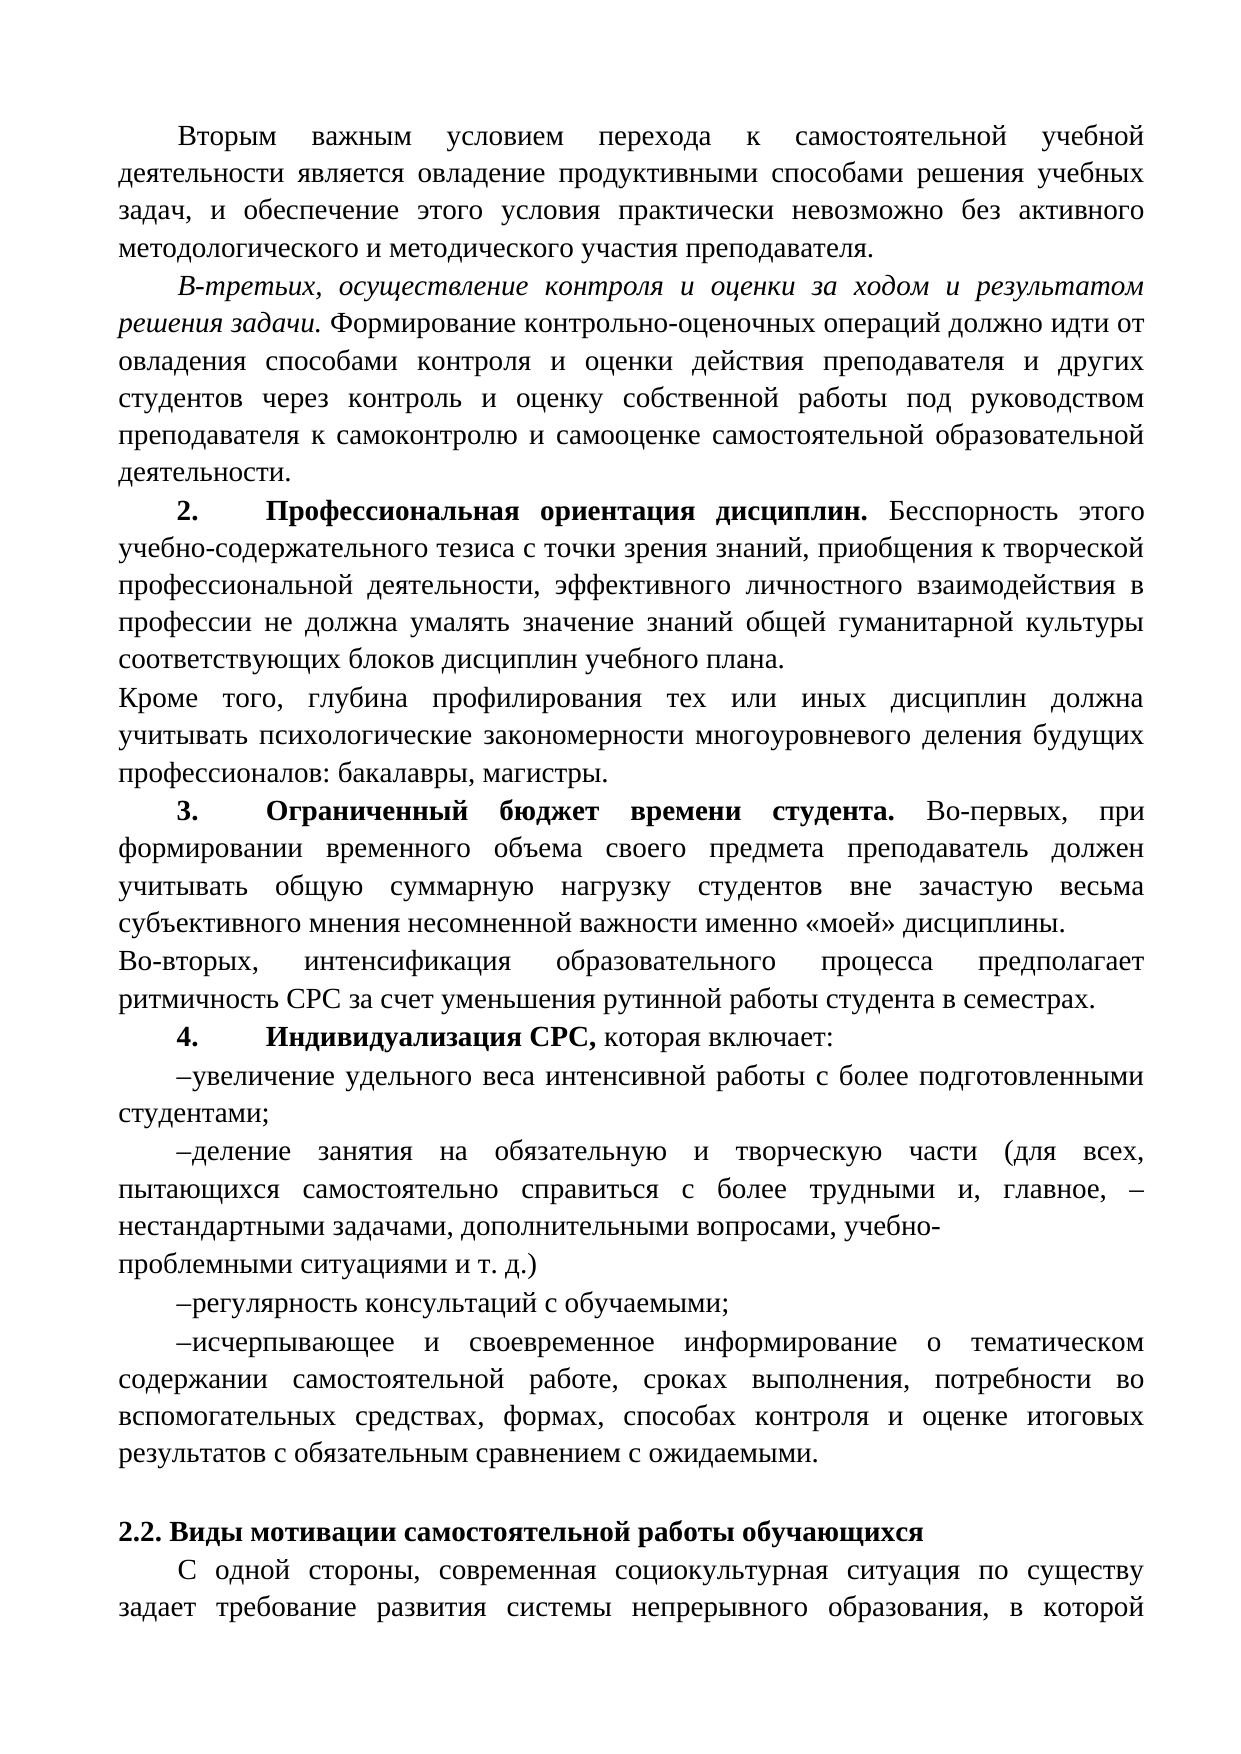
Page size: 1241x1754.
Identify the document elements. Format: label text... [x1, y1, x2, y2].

text В-третьих, осуществление контроля и оценки за ходом и результатом решения задачи. Формирование контрольно-оценочных операций должно идти от овладения способами контроля и оценки действия преподавателя и других студентов через контроль и оценку собственной работы под руководством преподавателя к самоконтролю и самооценке самостоятельной образовательной деятельности. [118, 268, 1145, 488]
list Профессиональная ориентация дисциплин. Бесспорность этого учебно-содержательного тезиса с точки зрения знаний, приобщения к творческой профессиональной деятельности, эффективного личностного взаимодействия в профессии не должна умалять значение знаний общей гуманитарной культуры соответствующих блоков дисциплин учебного плана. [118, 493, 1145, 675]
text Во-вторых, интенсификация образовательного процесса предполагает ритмичность СРС за счет уменьшения рутинной работы студента в семестрах. [118, 943, 1145, 1014]
list исчерпывающее и своевременное информирование о тематическом содержании самостоятельной работе, сроках выполнения, потребности во вспомогательных средствах, формах, способах контроля и оценке итоговых результатов с обязательным сравнением с ожидаемыми. [118, 1324, 1145, 1469]
text проблемными ситуациями и т. д.) [118, 1247, 1145, 1280]
list деление занятия на обязательную и творческую части (для всех, пытающихся самостоятельно справиться с более трудными и, главное, – нестандартными задачами, дополнительными вопросами, учебно- [118, 1133, 1145, 1241]
list Индивидуализация СРС, которая включает: [118, 1019, 1145, 1053]
list Ограниченный бюджет времени студента. Во-первых, при формировании временного объема своего предмета преподаватель должен учитывать общую суммарную нагрузку студентов вне зачастую весьма субъективного мнения несомненной важности именно «моей» дисциплины. [118, 793, 1145, 938]
text Вторым важным условием перехода к самостоятельной учебной деятельности является овладение продуктивными способами решения учебных задач, и обеспечение этого условия практически невозможно без активного методологического и методического участия преподавателя. [118, 118, 1145, 263]
text Кроме того, глубина профилирования тех или иных дисциплин должна учитывать психологические закономерности многоуровневого деления будущих профессионалов: бакалавры, магистры. [118, 680, 1145, 788]
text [118, 1552, 1145, 1623]
list увеличение удельного веса интенсивной работы с более подготовленными студентами; [118, 1058, 1145, 1128]
text 2.2. Виды мотивации самостоятельной работы обучающихся [118, 1514, 1152, 1547]
list регулярность консультаций с обучаемыми; [118, 1285, 1145, 1319]
